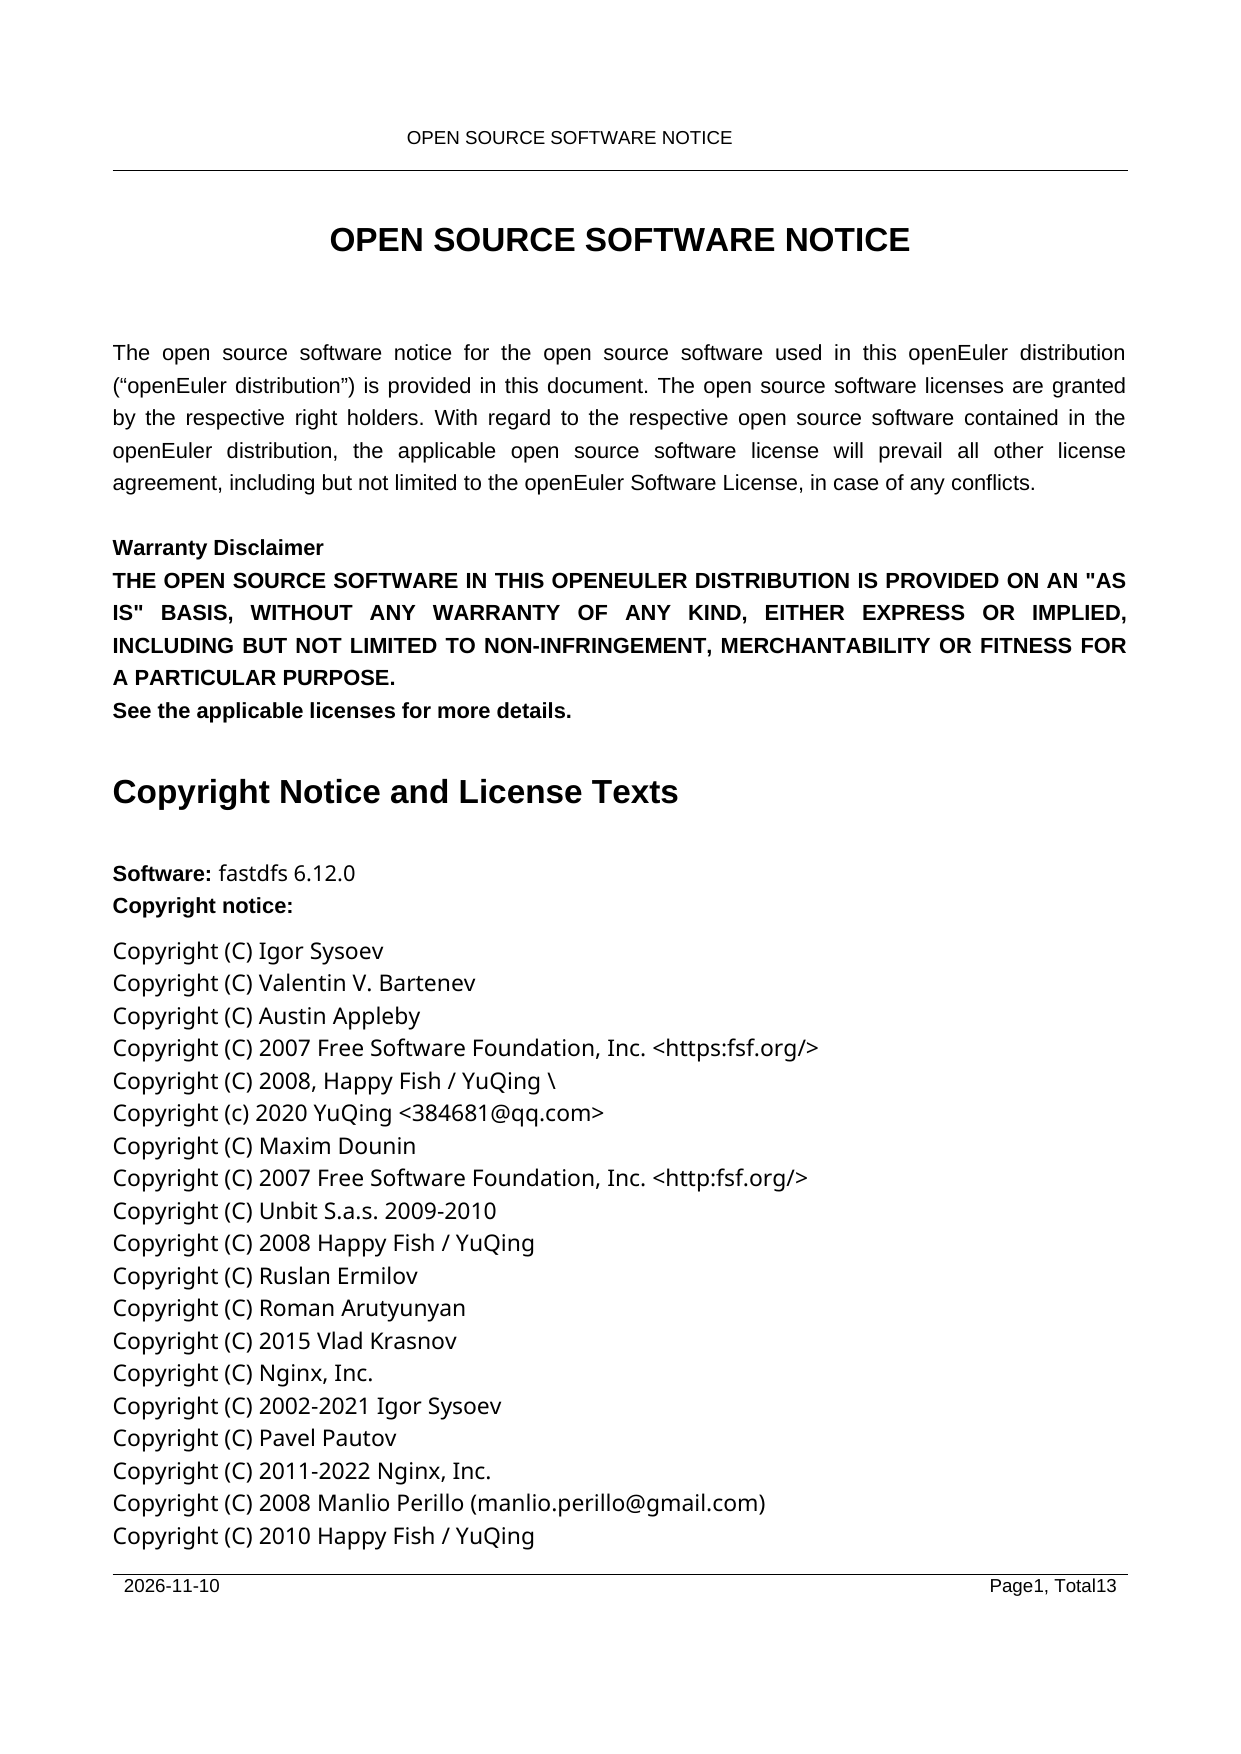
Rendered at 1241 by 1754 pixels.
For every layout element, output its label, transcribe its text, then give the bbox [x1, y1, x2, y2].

text OPEN SOURCE SOFTWARE NOTICE [112, 206, 1128, 271]
text The open source software notice for the open source software used in this openEuler distribution (“openEuler distribution”) is provided in this document. The open source software licenses are granted by the respective right holders. With regard to the respective open source software contained in the openEuler distribution, the applicable open source software license will prevail all other license agreement, including but not limited to the openEuler Software License, in case of any conflicts. [112, 336, 1128, 499]
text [112, 934, 1128, 1551]
text Copyright Notice and License Texts [112, 759, 1128, 824]
text Warranty Disclaimer [112, 531, 1128, 564]
title Software: fastdfs 6.12.0 [112, 856, 1128, 889]
text Copyright notice: [112, 889, 1128, 921]
text THE OPEN SOURCE SOFTWARE IN THIS OPENEULER DISTRIBUTION IS PROVIDED ON AN "AS IS" BASIS, WITHOUT ANY WARRANTY OF ANY KIND, EITHER EXPRESS OR IMPLIED, INCLUDING BUT NOT LIMITED TO NON-INFRINGEMENT, MERCHANTABILITY OR FITNESS FOR A PARTICULAR PURPOSE. See the applicable licenses for more details. [112, 564, 1128, 726]
